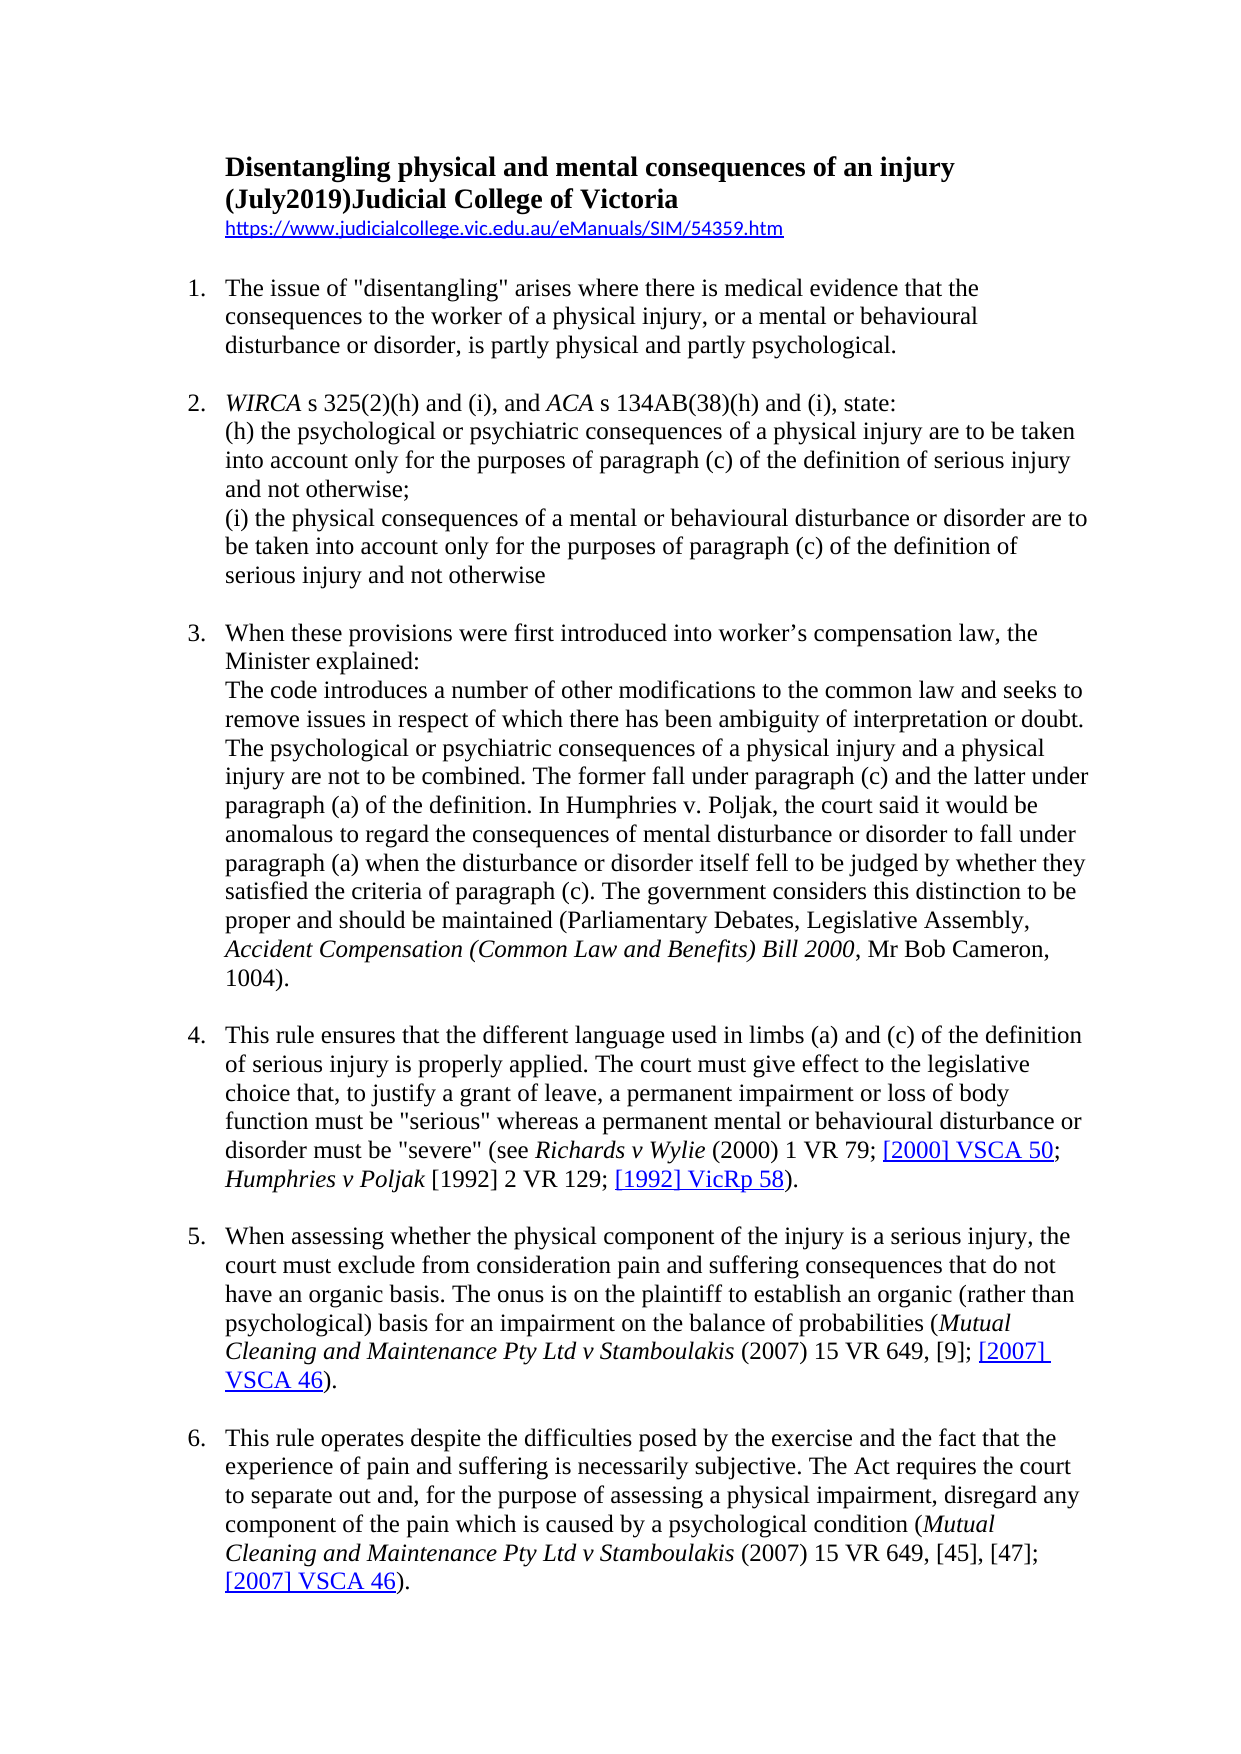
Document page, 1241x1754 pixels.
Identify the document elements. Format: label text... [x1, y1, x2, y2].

list When these provisions were first introduced into worker’s compensation law, the Minister explained: [187, 618, 1090, 675]
list When assessing whether the physical component of the injury is a serious injury, the court must exclude from consideration pain and suffering consequences that do not have an organic basis. The onus is on the plaintiff to establish an organic (rather than psychological) basis for an impairment on the balance of probabilities (Mutual Cleaning and Maintenance Pty Ltd v Stamboulakis (2007) 15 VR 649, [9]; [2007] VSCA 46). [187, 1221, 1090, 1394]
text (July2019)Judicial College of Victoria https://www.judicialcollege.vic.edu.au/eManuals/SIM/54359.htm [225, 182, 1124, 240]
list This rule operates despite the difficulties posed by the exercise and the fact that the experience of pain and suffering is necessarily subjective. The Act requires the court to separate out and, for the purpose of assessing a physical impairment, disregard any component of the pain which is caused by a psychological condition (Mutual Cleaning and Maintenance Pty Ltd v Stamboulakis (2007) 15 VR 649, [45], [47]; [2007] VSCA 46). [187, 1423, 1090, 1595]
list The issue of "disentangling" arises where there is medical evidence that the consequences to the worker of a physical injury, or a mental or behavioural disturbance or disorder, is partly physical and partly psychological. [187, 273, 1090, 359]
text The code introduces a number of other modifications to the common law and seeks to remove issues in respect of which there has been ambiguity of interpretation or doubt. The psychological or psychiatric consequences of a physical injury and a physical injury are not to be combined. The former fall under paragraph (c) and the latter under paragraph (a) of the definition. In Humphries v. Poljak, the court said it would be anomalous to regard the consequences of mental disturbance or disorder to fall under paragraph (a) when the disturbance or disorder itself fell to be judged by whether they satisfied the criteria of paragraph (c). The government considers this distinction to be proper and should be maintained (Parliamentary Debates, Legislative Assembly, Accident Compensation (Common Law and Benefits) Bill 2000, Mr Bob Cameron, 1004). [225, 675, 1090, 991]
list This rule ensures that the different language used in limbs (a) and (c) of the definition of serious injury is properly applied. The court must give effect to the legislative choice that, to justify a grant of leave, a permanent impairment or loss of body function must be "serious" whereas a permanent mental or behavioural disturbance or disorder must be "severe" (see Richards v Wylie (2000) 1 VR 79; [2000] VSCA 50; Humphries v Poljak [1992] 2 VR 129; [1992] VicRp 58). [187, 1020, 1090, 1193]
text Disentangling physical and mental consequences of an injury [150, 150, 1090, 182]
text (h) the psychological or psychiatric consequences of a physical injury are to be taken into account only for the purposes of paragraph (c) of the definition of serious injury and not otherwise; [225, 416, 1090, 503]
text (i) the physical consequences of a mental or behavioural disturbance or disorder are to be taken into account only for the purposes of paragraph (c) of the definition of serious injury and not otherwise [225, 503, 1090, 589]
list WIRCA s 325(2)(h) and (i), and ACA s 134AB(38)(h) and (i), state: [187, 388, 1090, 416]
